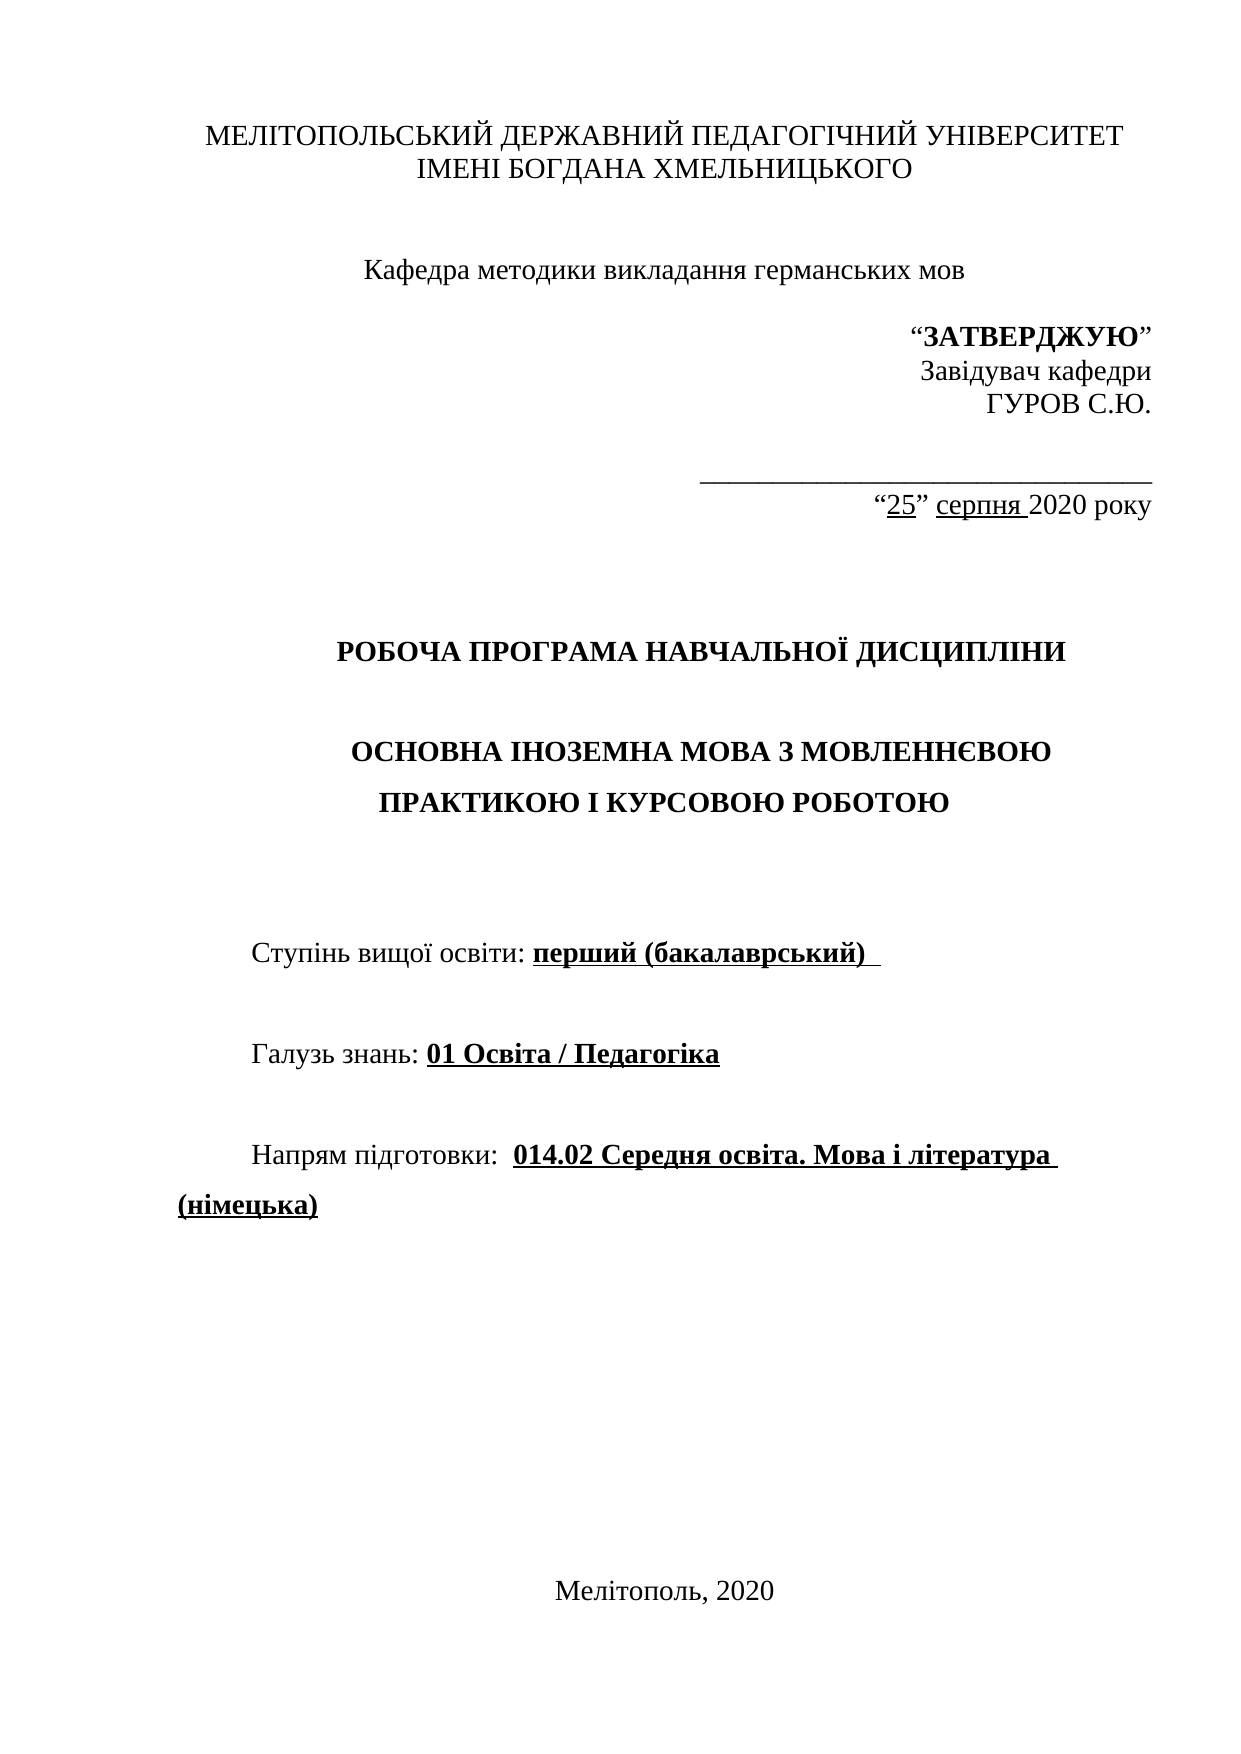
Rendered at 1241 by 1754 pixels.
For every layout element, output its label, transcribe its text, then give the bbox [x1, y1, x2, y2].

text ГУРОВ С.Ю. [177, 386, 1152, 420]
text ІМЕНІ БОГДАНА ХМЕЛЬНИЦЬКОГО [177, 152, 1152, 185]
text Напрям підготовки: 014.02 Середня освіта. Мова і література (німецька) [177, 1137, 1152, 1221]
text Кафедра методики викладання германських мов [177, 252, 1152, 286]
text Ступінь вищої освіти: перший (бакалаврський) [177, 936, 1152, 969]
text “ЗАТВЕРДЖУЮ” [177, 319, 1152, 353]
text РОБОЧА ПРОГРАМА НАВЧАЛЬНОЇ ДИСЦИПЛІНИ [177, 634, 1152, 667]
text _______________________________ [177, 453, 1152, 487]
text Галузь знань: 01 Освіта / Педагогіка [177, 1036, 1152, 1070]
text Завідувач кафедри [177, 353, 1152, 386]
text ОСНОВНА ІНОЗЕМНА МОВА З МОВЛЕННЄВОЮ ПРАКТИКОЮ І КУРСОВОЮ РОБОТОЮ [177, 734, 1152, 818]
text МЕЛІТОПОЛЬСЬКИЙ ДЕРЖАВНИЙ ПЕДАГОГІЧНИЙ УНІВЕРСИТЕТ [177, 118, 1152, 152]
text Мелітополь, 2020 [177, 1573, 1152, 1606]
text “25” серпня 2020 року [177, 487, 1152, 521]
